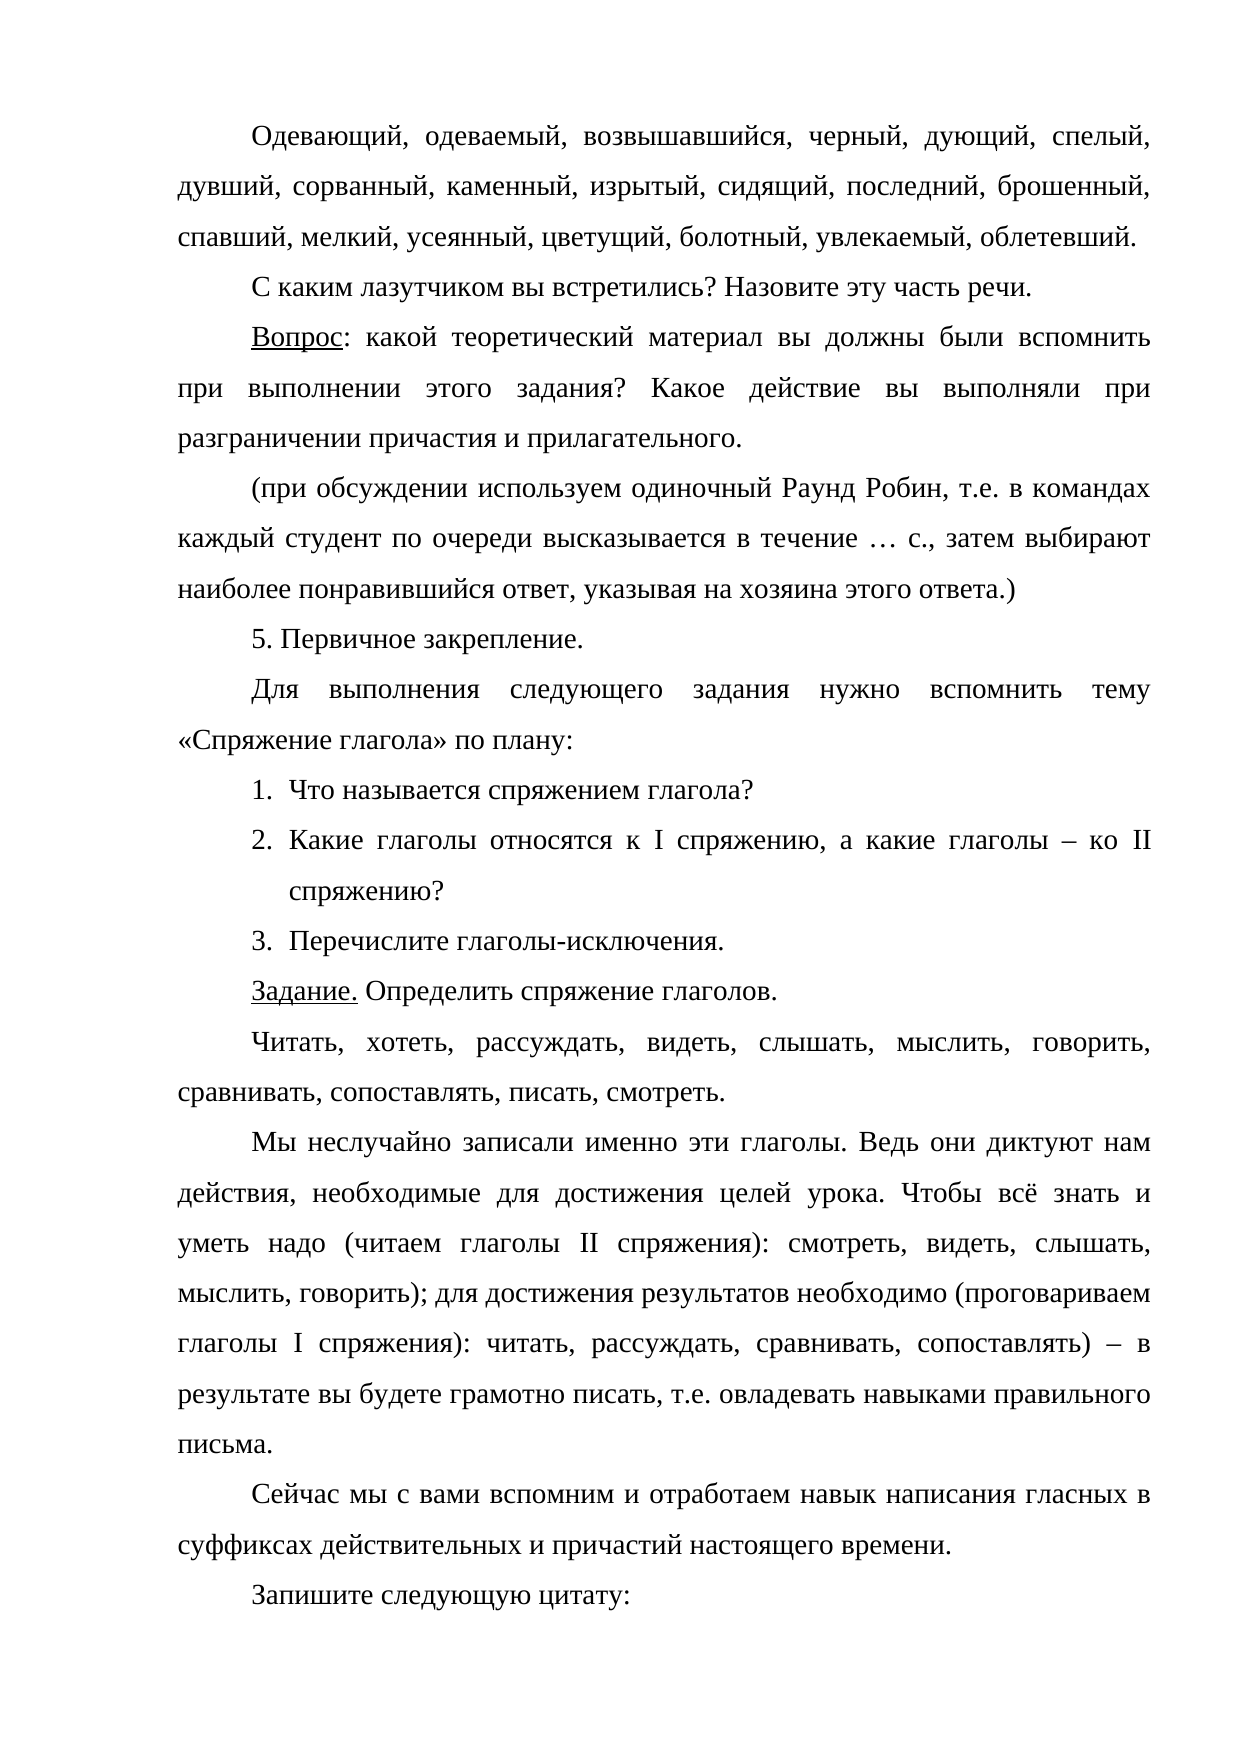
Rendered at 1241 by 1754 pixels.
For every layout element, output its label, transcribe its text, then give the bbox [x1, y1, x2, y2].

list С каким лазутчиком вы встретились? Назовите эту часть речи. [177, 269, 1152, 303]
list Что называется спряжением глагола? [251, 772, 1152, 806]
list 5. Первичное закрепление. [177, 621, 1152, 655]
list Для выполнения следующего задания нужно вспомнить тему «Спряжение глагола» по плану: [177, 672, 1152, 755]
list Задание. Определить спряжение глаголов. [177, 973, 1152, 1007]
list Запишите следующую цитату: [177, 1577, 1152, 1611]
list (при обсуждении используем одиночный Раунд Робин, т.е. в командах каждый студент по очереди высказывается в течение … с., затем выбирают наиболее понравившийся ответ, указывая на хозяина этого ответа.) [177, 470, 1152, 604]
list Перечислите глаголы-исключения. [251, 923, 1152, 957]
list Сейчас мы с вами вспомним и отработаем навык написания гласных в суффиксах действительных и причастий настоящего времени. [177, 1477, 1152, 1560]
list Вопрос: какой теоретический материал вы должны были вспомнить при выполнении этого задания? Какое действие вы выполняли при разграничении причастия и прилагательного. [177, 319, 1152, 453]
list Какие глаголы относятся к I спряжению, а какие глаголы – ко II спряжению? [251, 822, 1152, 906]
list Читать, хотеть, рассуждать, видеть, слышать, мыслить, говорить, сравнивать, сопоставлять, писать, смотреть. [177, 1024, 1152, 1108]
list Мы неслучайно записали именно эти глаголы. Ведь они диктуют нам действия, необходимые для достижения целей урока. Чтобы всё знать и уметь надо (читаем глаголы II спряжения): смотреть, видеть, слышать, мыслить, говорить); для достижения результатов необходимо (проговариваем глаголы I спряжения): читать, рассуждать, сравнивать, сопоставлять) – в результате вы будете грамотно писать, т.е. овладевать навыками правильного письма. [177, 1124, 1152, 1460]
list Одевающий, одеваемый, возвышавшийся, черный, дующий, спелый, дувший, сорванный, каменный, изрытый, сидящий, последний, брошенный, спавший, мелкий, усеянный, цветущий, болотный, увлекаемый, облетевший. [177, 118, 1152, 252]
